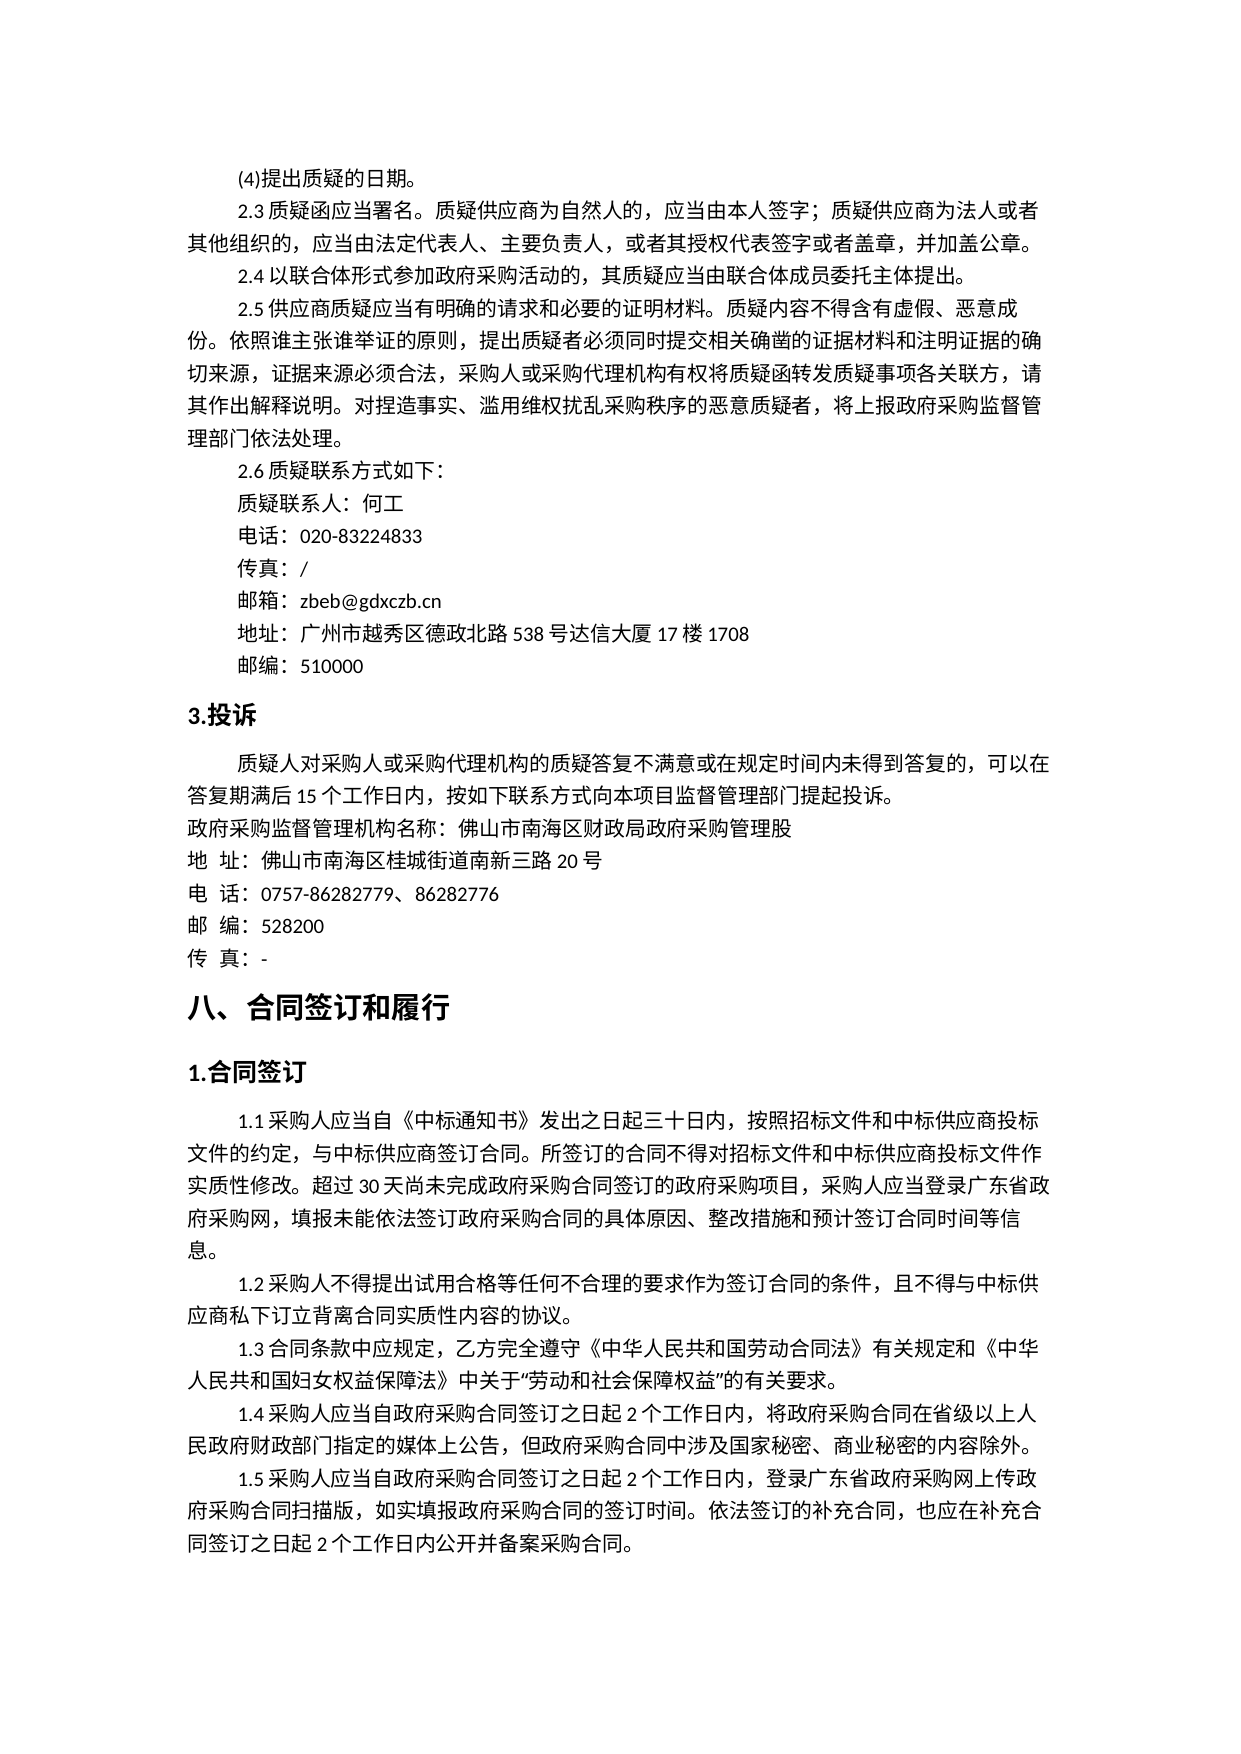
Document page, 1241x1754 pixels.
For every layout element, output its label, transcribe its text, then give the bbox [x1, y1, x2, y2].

text 传真：/ [187, 552, 1053, 584]
text 邮箱：zbeb@gdxczb.cn [187, 584, 1053, 617]
text 质疑人对采购人或采购代理机构的质疑答复不满意或在规定时间内未得到答复的，可以在答复期满后15个工作日内，按如下联系方式向本项目监督管理部门提起投诉。 [187, 747, 1053, 812]
text 2.6质疑联系方式如下： [187, 454, 1053, 487]
text 1.4采购人应当自政府采购合同签订之日起2个工作日内，将政府采购合同在省级以上人民政府财政部门指定的媒体上公告，但政府采购合同中涉及国家秘密、商业秘密的内容除外。 [187, 1397, 1053, 1462]
text 质疑联系人：何工 [187, 487, 1053, 519]
text 3.投诉 [187, 682, 1053, 747]
text 电话：020-83224833 [187, 519, 1053, 552]
text 1.1采购人应当自《中标通知书》发出之日起三十日内，按照招标文件和中标供应商投标文件的约定，与中标供应商签订合同。所签订的合同不得对招标文件和中标供应商投标文件作实质性修改。超过30天尚未完成政府采购合同签订的政府采购项目，采购人应当登录广东省政府采购网，填报未能依法签订政府采购合同的具体原因、整改措施和预计签订合同时间等信息。 [187, 1104, 1053, 1267]
text 邮 编：528200 [187, 909, 1053, 942]
text (4)提出质疑的日期。 [187, 162, 1053, 194]
text 1.合同签订 [187, 1039, 1053, 1104]
text 1.5采购人应当自政府采购合同签订之日起2个工作日内，登录广东省政府采购网上传政府采购合同扫描版，如实填报政府采购合同的签订时间。依法签订的补充合同，也应在补充合同签订之日起2个工作日内公开并备案采购合同。 [187, 1462, 1053, 1559]
text 地址：广州市越秀区德政北路538号达信大厦17楼1708 [187, 617, 1053, 649]
text 2.5供应商质疑应当有明确的请求和必要的证明材料。质疑内容不得含有虚假、恶意成份。依照谁主张谁举证的原则，提出质疑者必须同时提交相关确凿的证据材料和注明证据的确切来源，证据来源必须合法，采购人或采购代理机构有权将质疑函转发质疑事项各关联方，请其作出解释说明。对捏造事实、滥用维权扰乱采购秩序的恶意质疑者，将上报政府采购监督管理部门依法处理。 [187, 292, 1053, 454]
text 地 址：佛山市南海区桂城街道南新三路20号 [187, 844, 1053, 877]
text 电 话：0757-86282779、86282776 [187, 877, 1053, 909]
text 1.3合同条款中应规定，乙方完全遵守《中华人民共和国劳动合同法》有关规定和《中华人民共和国妇女权益保障法》中关于“劳动和社会保障权益”的有关要求。 [187, 1332, 1053, 1397]
text 2.4以联合体形式参加政府采购活动的，其质疑应当由联合体成员委托主体提出。 [187, 259, 1053, 292]
text 政府采购监督管理机构名称：佛山市南海区财政局政府采购管理股 [187, 812, 1053, 844]
text 邮编：510000 [187, 649, 1053, 682]
text 八、合同签订和履行 [187, 974, 1053, 1039]
text 1.2采购人不得提出试用合格等任何不合理的要求作为签订合同的条件，且不得与中标供应商私下订立背离合同实质性内容的协议。 [187, 1267, 1053, 1332]
text 传 真：- [187, 942, 1053, 974]
text 2.3 质疑函应当署名。质疑供应商为自然人的，应当由本人签字；质疑供应商为法人或者其他组织的，应当由法定代表人、主要负责人，或者其授权代表签字或者盖章，并加盖公章。 [187, 194, 1053, 259]
